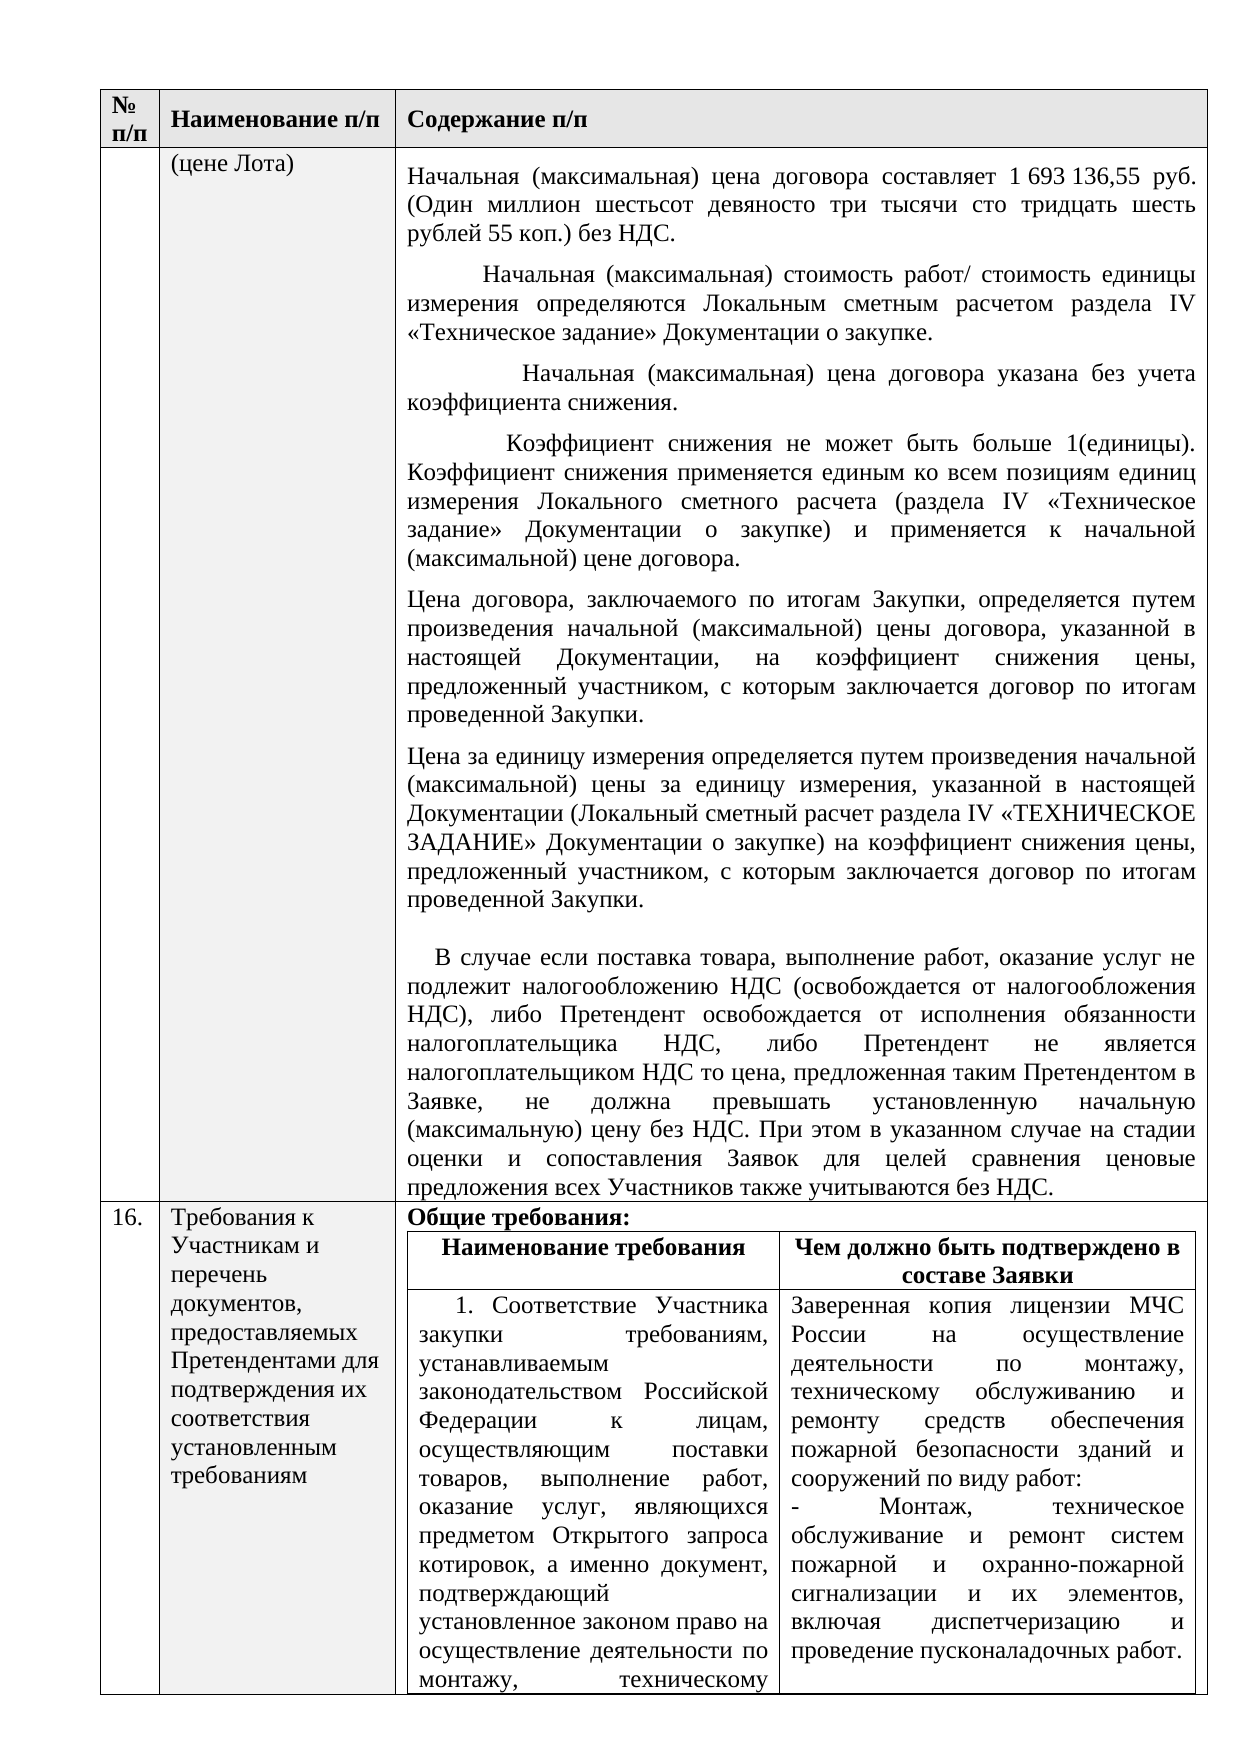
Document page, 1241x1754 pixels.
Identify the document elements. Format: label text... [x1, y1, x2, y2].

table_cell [160, 1202, 395, 1694]
table_cell [101, 1202, 159, 1694]
table_cell [101, 148, 159, 1201]
table_header № п/п [101, 90, 159, 147]
table_header Наименование п/п [160, 90, 395, 147]
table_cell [160, 148, 395, 1201]
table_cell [396, 148, 1207, 1201]
table_header Содержание п/п [396, 90, 1207, 147]
